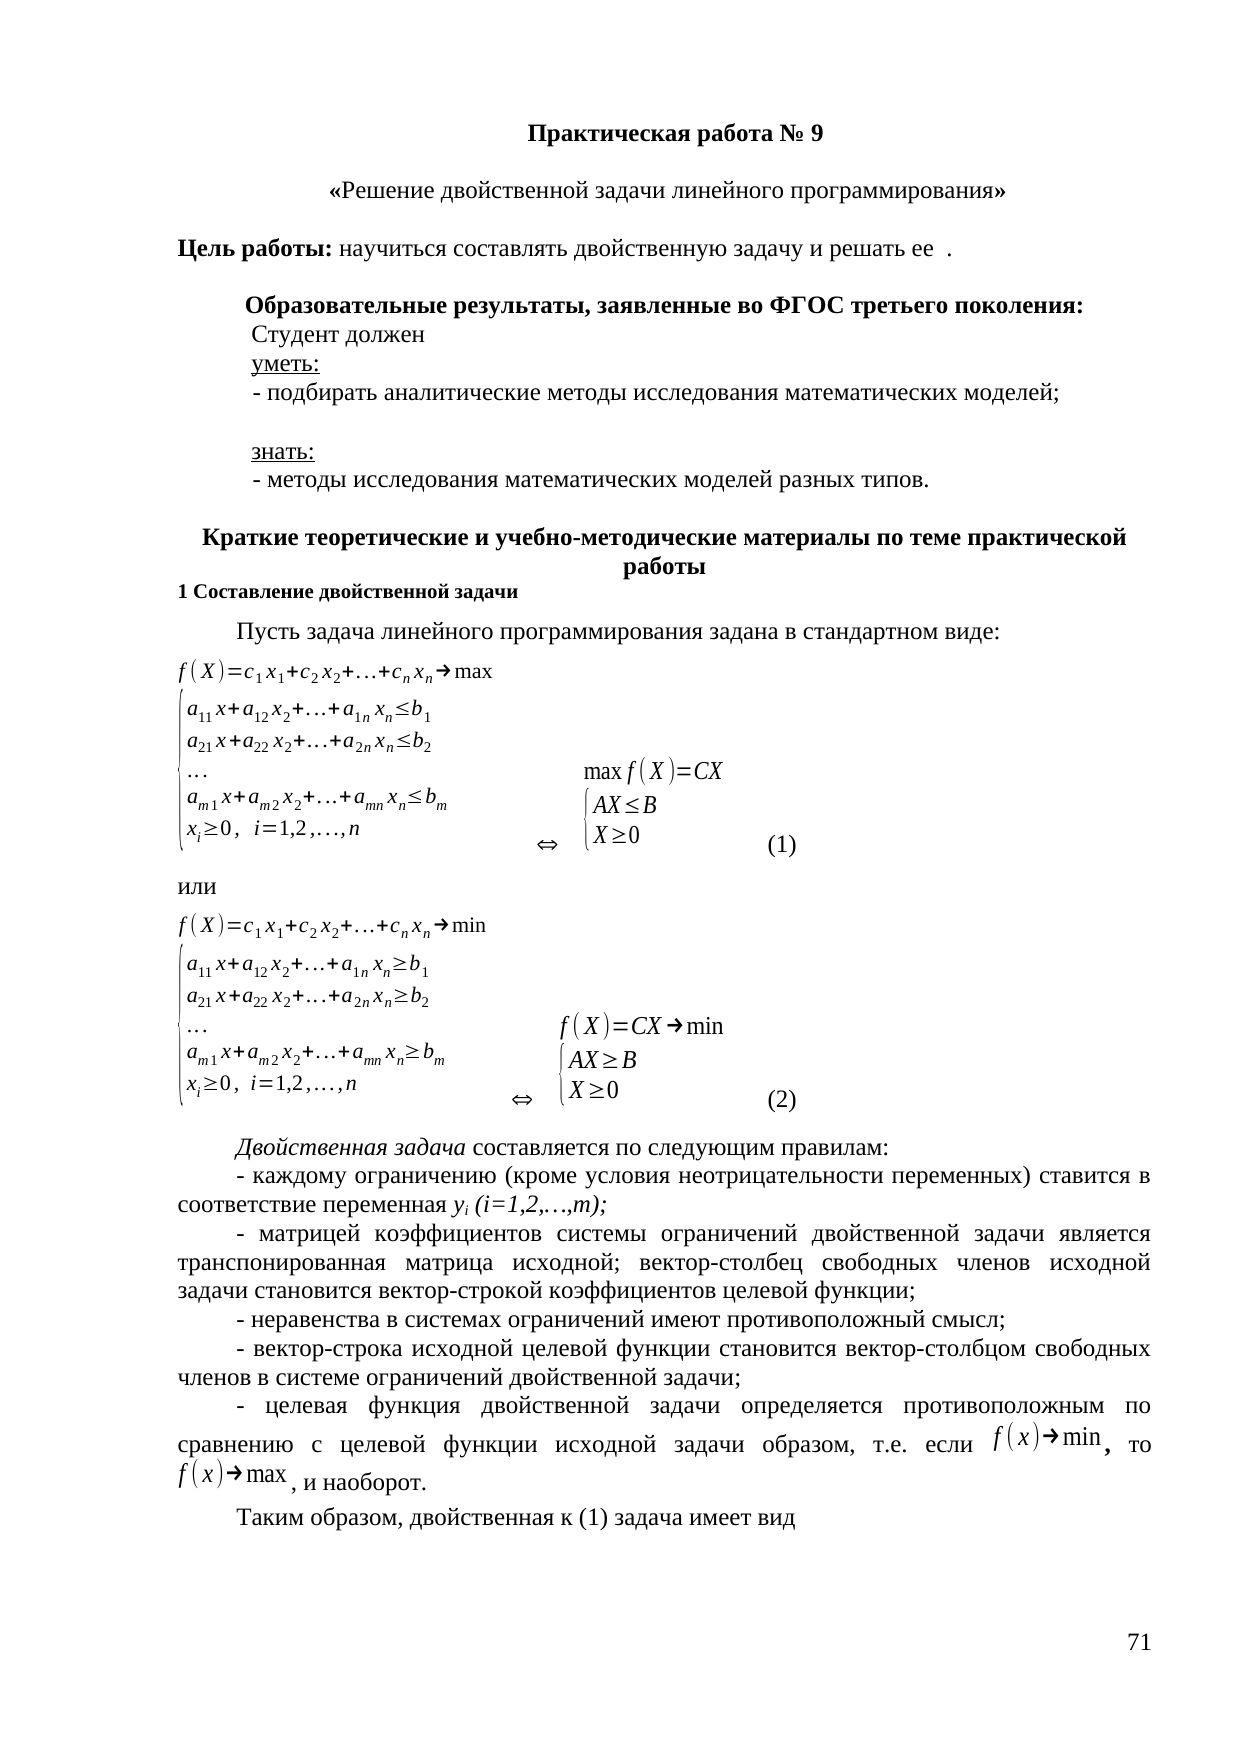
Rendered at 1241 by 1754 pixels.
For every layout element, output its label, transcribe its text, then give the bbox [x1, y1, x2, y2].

text - каждому ограничению (кроме условия неотрицательности переменных) ставится в соответствие переменная yi (i=1,2,…,m); [177, 1161, 1152, 1218]
text уметь: [251, 348, 1152, 377]
text Двойственная задача составляется по следующим правилам: [177, 1132, 1152, 1161]
text Пусть задача линейного программирования задана в стандартном виде: [177, 616, 1152, 645]
text знать: [251, 436, 1152, 464]
text - целевая функция двойственной задачи определяется противоположным по сравнению с целевой функции исходной задачи образом, т.е. если , то , и наоборот. [177, 1391, 1152, 1495]
text (1) [177, 657, 1152, 858]
text - методы исследования математических моделей разных типов. [177, 464, 1152, 493]
text «Решение двойственной задачи линейного программирования» [177, 176, 1152, 204]
text Краткие теоретические и учебно-методические материалы по теме практической работы [177, 522, 1152, 579]
text Практическая работа № 9 [177, 118, 1152, 147]
text Образовательные результаты, заявленные во ФГОС третьего поколения: [177, 291, 1152, 319]
text 1 Составление двойственной задачи [177, 579, 1152, 603]
text Цель работы: научиться составлять двойственную задачу и решать ее . [177, 233, 1152, 262]
text - неравенства в системах ограничений имеют противоположный смысл; [177, 1304, 1152, 1333]
text или [177, 871, 1152, 899]
text (2) [177, 912, 1152, 1113]
text Студент должен [251, 319, 1152, 348]
text Таким образом, двойственная к (1) задача имеет вид [177, 1502, 1152, 1530]
text - вектор-строка исходной целевой функции становится вектор-столбцом свободных членов в системе ограничений двойственной задачи; [177, 1333, 1152, 1391]
text - подбирать аналитические методы исследования математических моделей; [177, 377, 1152, 406]
text - матрицей коэффициентов системы ограничений двойственной задачи является транспонированная матрица исходной; вектор-столбец свободных членов исходной задачи становится вектор-строкой коэффициентов целевой функции; [177, 1218, 1152, 1304]
